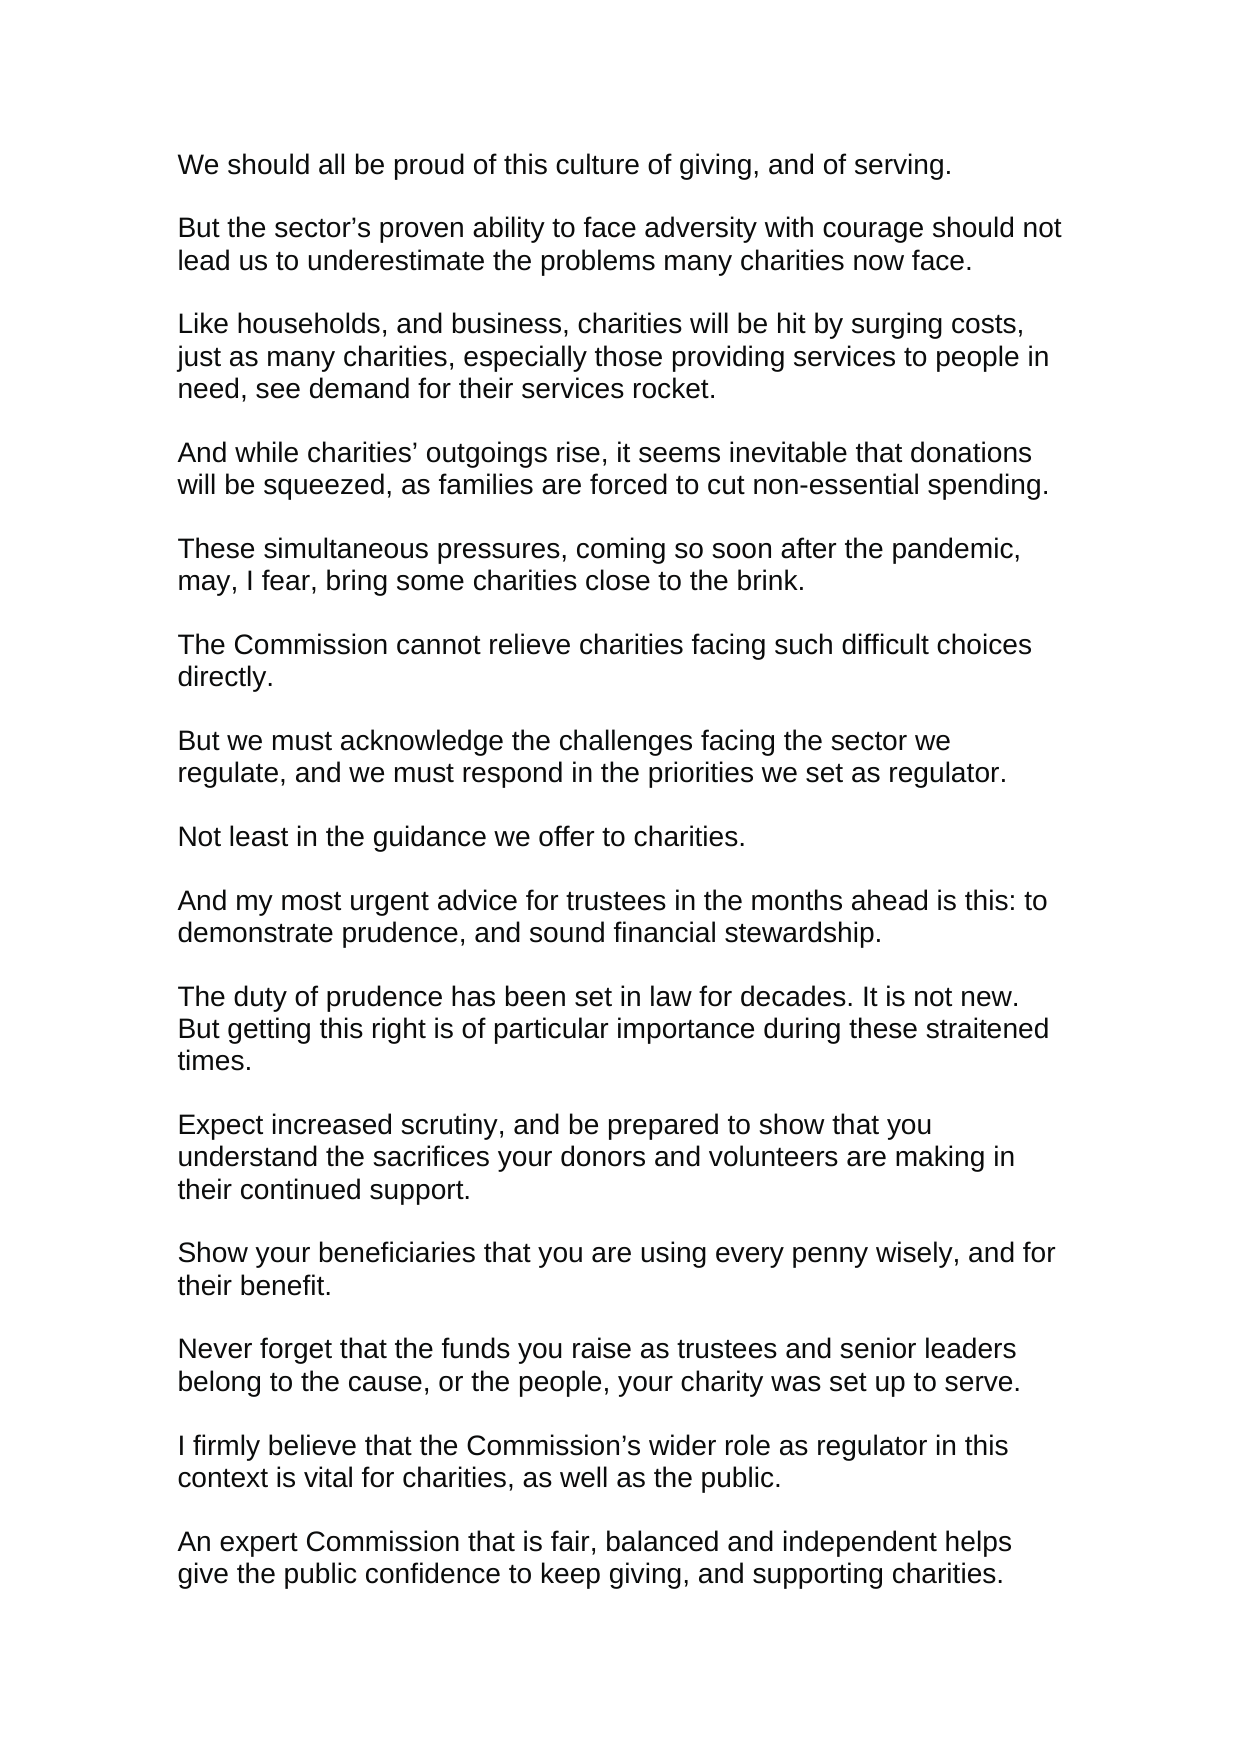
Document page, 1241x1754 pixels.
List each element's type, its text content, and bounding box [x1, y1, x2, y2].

text The duty of prudence has been set in law for decades. It is not new. But getting this right is of particular importance during these straitened times. [177, 979, 1063, 1077]
text Never forget that the funds you raise as trustees and senior leaders belong to the cause, or the people, your charity was set up to serve. [177, 1332, 1063, 1397]
text But we must acknowledge the challenges facing the sector we regulate, and we must respond in the priorities we set as regulator. [177, 724, 1063, 789]
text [177, 1524, 1063, 1589]
text And while charities’ outgoings rise, it seems inevitable that donations will be squeezed, as families are forced to cut non-essential spending. [177, 436, 1063, 501]
text But the sector’s proven ability to face adversity with courage should not lead us to underestimate the problems many charities now face. [177, 211, 1063, 276]
text Expect increased scrutiny, and be prepared to show that you understand the sacrifices your donors and volunteers are making in their continued support. [177, 1108, 1063, 1205]
text These simultaneous pressures, coming so soon after the pandemic, may, I fear, bring some charities close to the brink. [177, 532, 1063, 597]
text The Commission cannot relieve charities facing such difficult choices directly. [177, 628, 1063, 693]
text I firmly believe that the Commission’s wider role as regulator in this context is vital for charities, as well as the public. [177, 1428, 1063, 1493]
text Show your beneficiaries that you are using every penny wisely, and for their benefit. [177, 1236, 1063, 1301]
text Not least in the guidance we offer to charities. [177, 820, 1063, 852]
text We should all be proud of this culture of giving, and of serving. [177, 148, 1063, 180]
text Like households, and business, charities will be hit by surging costs, just as many charities, especially those providing services to people in need, see demand for their services rocket. [177, 307, 1063, 404]
text And my most urgent advice for trustees in the months ahead is this: to demonstrate prudence, and sound financial stewardship. [177, 883, 1063, 948]
